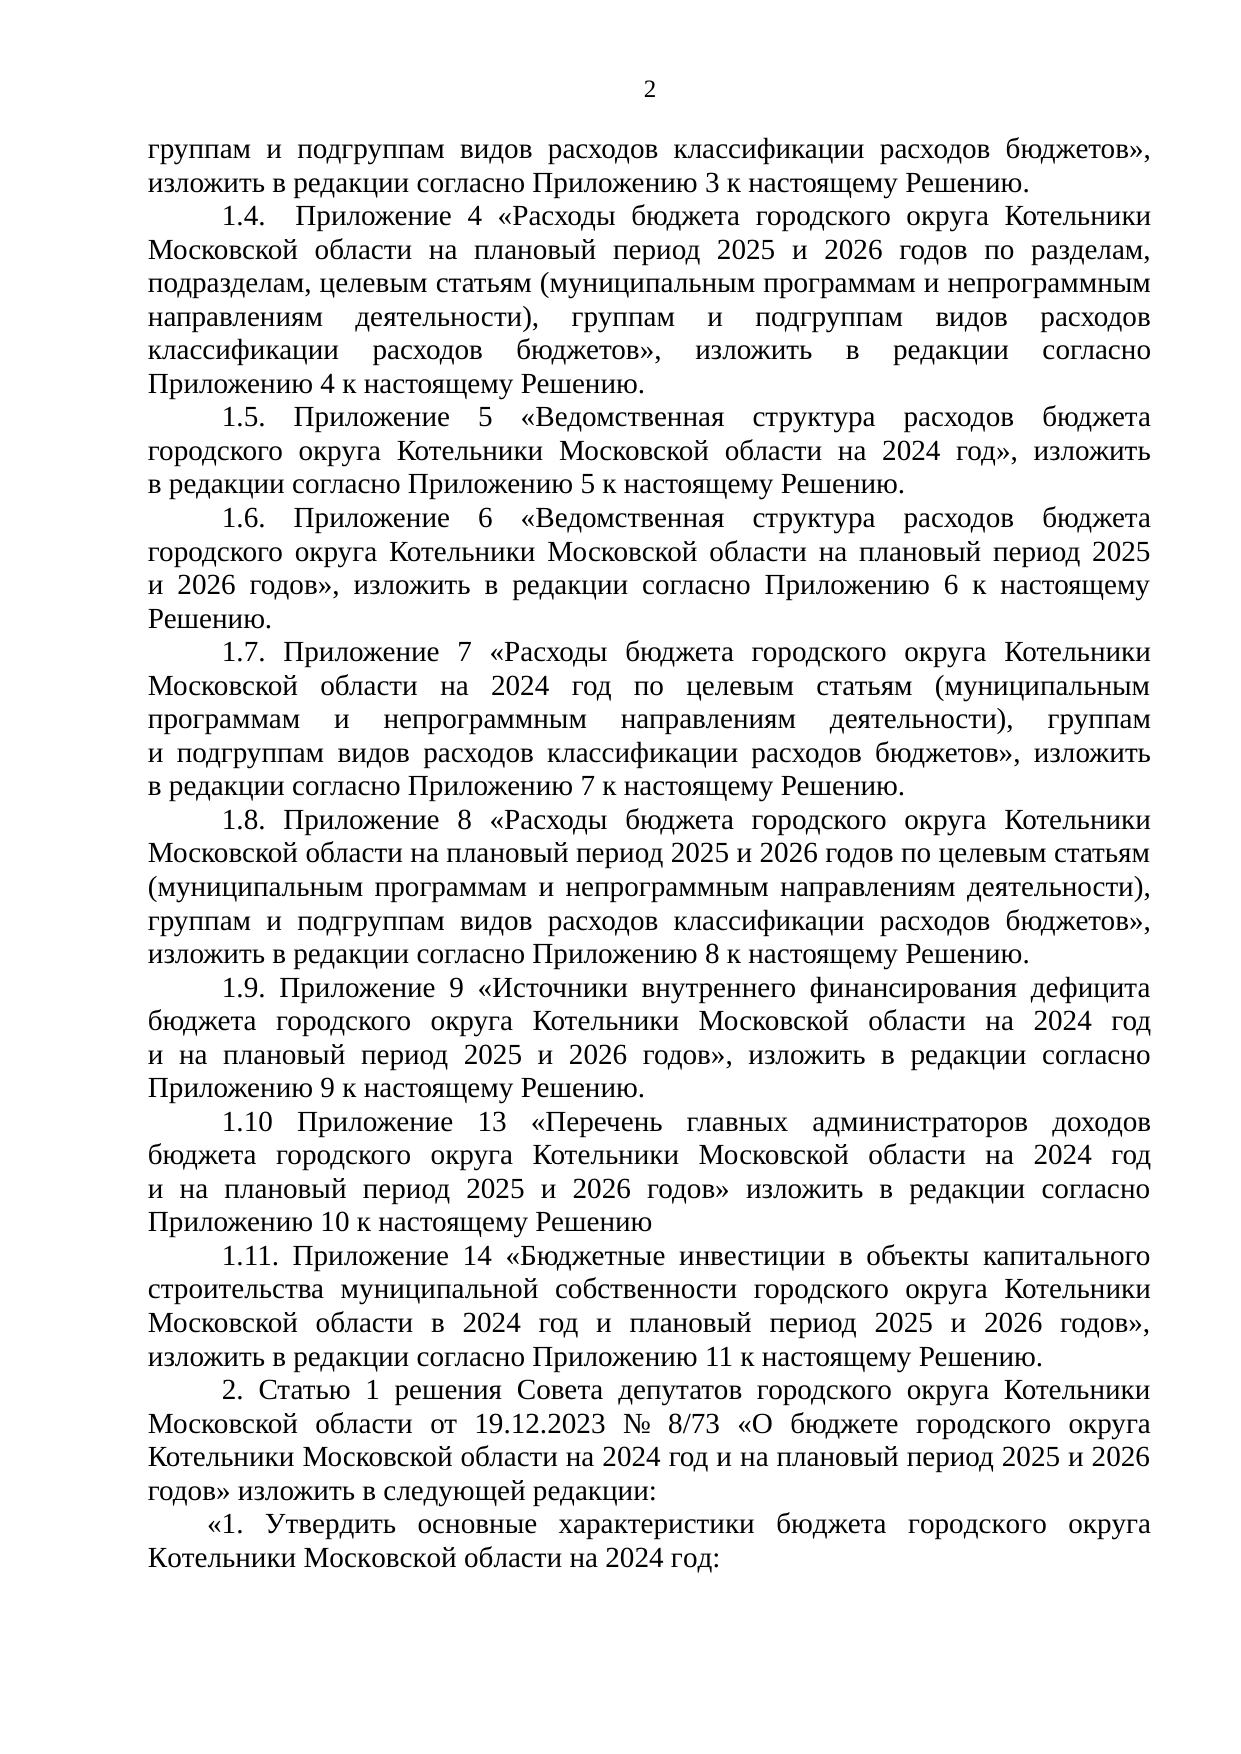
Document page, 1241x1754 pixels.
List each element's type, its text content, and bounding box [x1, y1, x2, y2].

text 1.7. Приложение 7 «Расходы бюджета городского округа Котельники Московской области на 2024 год по целевым статьям (муниципальным программам и непрограммным направлениям деятельности), группам и подгруппам видов расходов классификации расходов бюджетов», изложить в редакции согласно Приложению 7 к настоящему Решению. [148, 634, 1152, 802]
text 1.10 Приложение 13 «Перечень главных администраторов доходов бюджета городского округа Котельники Московской области на 2024 год и на плановый период 2025 и 2026 годов» изложить в редакции согласно Приложению 10 к настоящему Решению [148, 1104, 1152, 1238]
text 1.6. Приложение 6 «Ведомственная структура расходов бюджета городского округа Котельники Московской области на плановый период 2025 и 2026 годов», изложить в редакции согласно Приложению 6 к настоящему Решению. [148, 500, 1152, 634]
text 1.5. Приложение 5 «Ведомственная структура расходов бюджета городского округа Котельники Московской области на 2024 год», изложить в редакции согласно Приложению 5 к настоящему Решению. [148, 399, 1152, 500]
text 1.4. Приложение 4 «Расходы бюджета городского округа Котельники Московской области на плановый период 2025 и 2026 годов по разделам, подразделам, целевым статьям (муниципальным программам и непрограммным направлениям деятельности), группам и подгруппам видов расходов классификации расходов бюджетов», изложить в редакции согласно Приложению 4 к настоящему Решению. [148, 198, 1152, 399]
text «1. Утвердить основные характеристики бюджета городского округа Котельники Московской области на 2024 год: [148, 1506, 1152, 1573]
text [148, 131, 1152, 198]
text 1.9. Приложение 9 «Источники внутреннего финансирования дефицита бюджета городского округа Котельники Московской области на 2024 год и на плановый период 2025 и 2026 годов», изложить в редакции согласно Приложению 9 к настоящему Решению. [148, 970, 1152, 1104]
text 1.11. Приложение 14 «Бюджетные инвестиции в объекты капитального строительства муниципальной собственности городского округа Котельники Московской области в 2024 год и плановый период 2025 и 2026 годов», изложить в редакции согласно Приложению 11 к настоящему Решению. [148, 1238, 1152, 1372]
text 1.8. Приложение 8 «Расходы бюджета городского округа Котельники Московской области на плановый период 2025 и 2026 годов по целевым статьям (муниципальным программам и непрограммным направлениям деятельности), группам и подгруппам видов расходов классификации расходов бюджетов», изложить в редакции согласно Приложению 8 к настоящему Решению. [148, 802, 1152, 970]
text 2. Статью 1 решения Совета депутатов городского округа Котельники Московской области от 19.12.2023 № 8/73 «О бюджете городского округа Котельники Московской области на 2024 год и на плановый период 2025 и 2026 годов» изложить в следующей редакции: [148, 1372, 1152, 1506]
